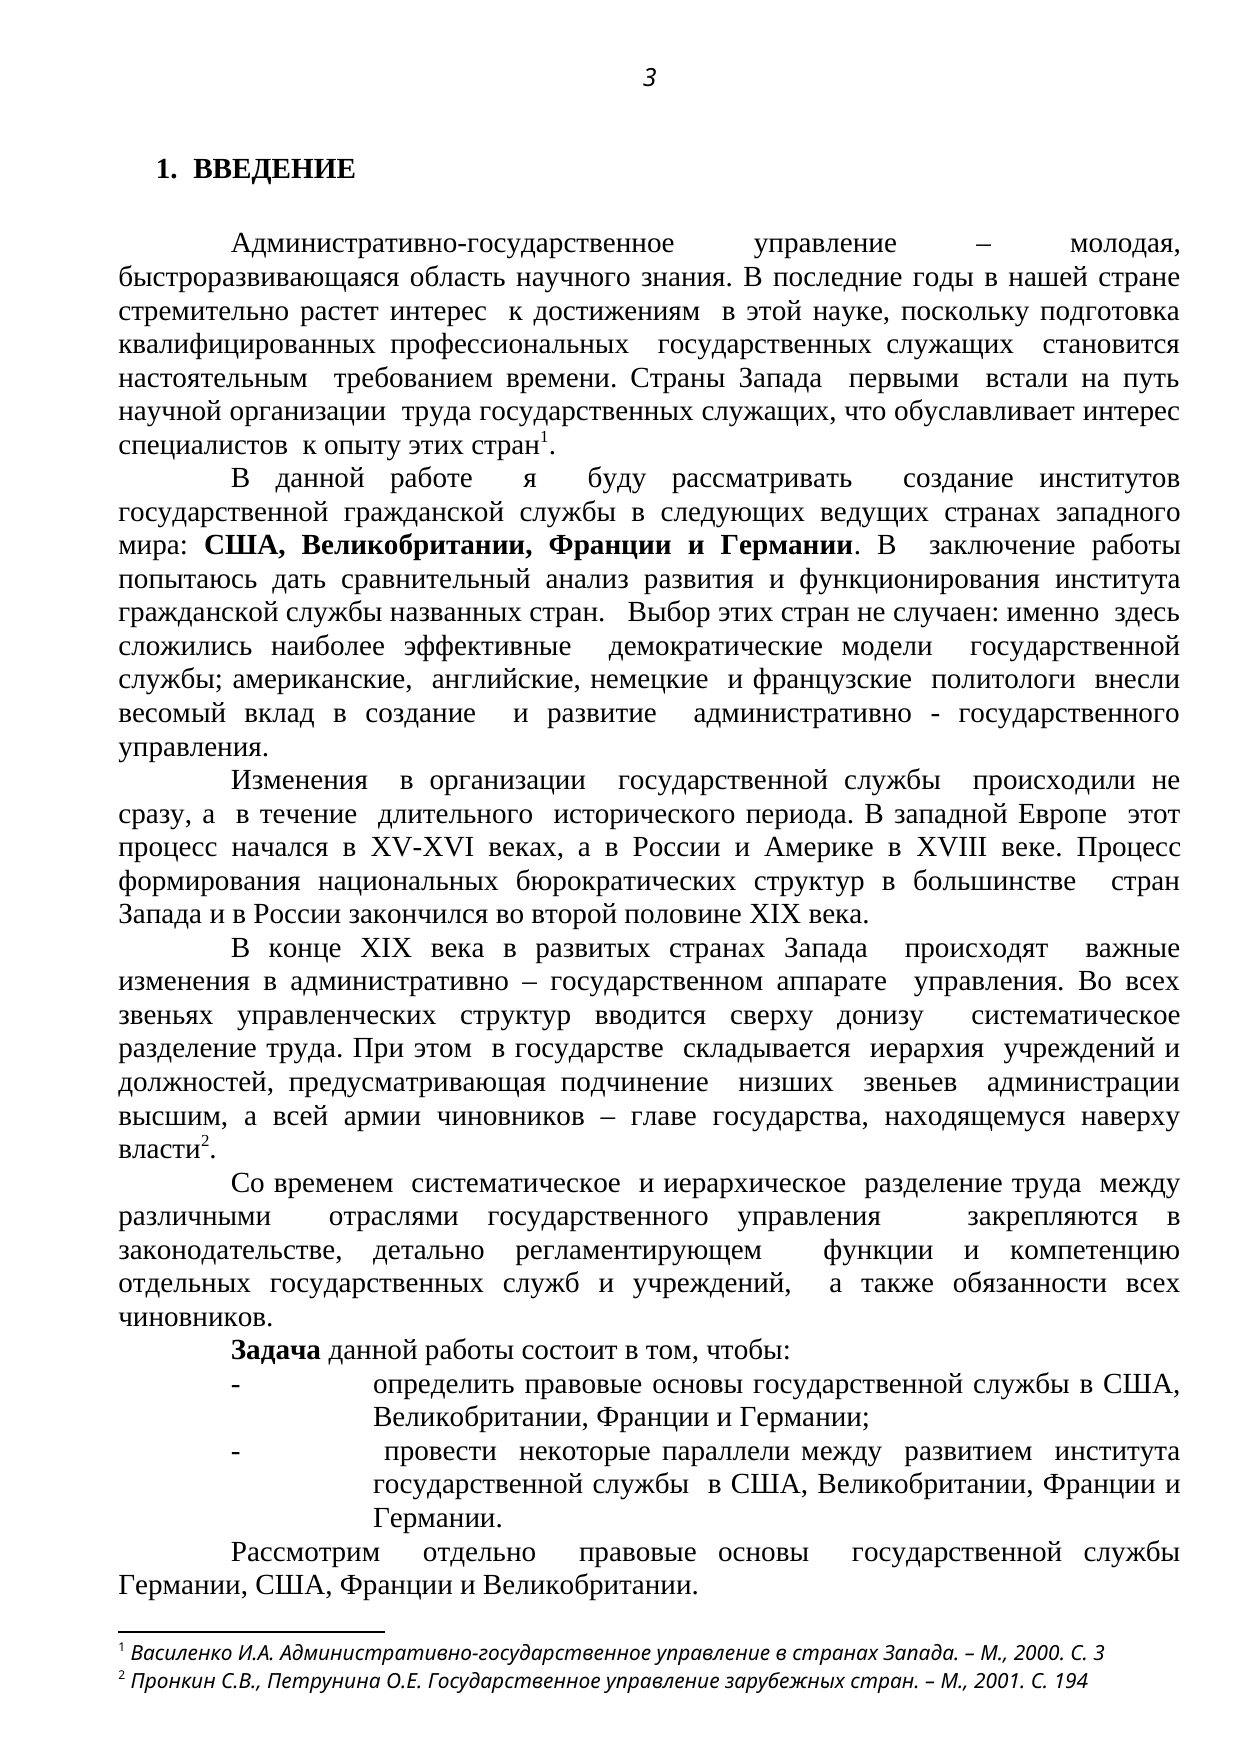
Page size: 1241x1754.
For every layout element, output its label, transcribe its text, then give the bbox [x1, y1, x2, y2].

list определить правовые основы государственной службы в США, Великобритании, Франции и Германии; [231, 1366, 1181, 1433]
text Изменения в организации государственной службы происходили не сразу, а в течение длительного исторического периода. В западной Европе этот процесс начался в XV-XVI веках, а в России и Америке в XVIII веке. Процесс формирования национальных бюрократических структур в большинстве стран Запада и в России закончился во второй половине XIX века. [118, 762, 1181, 930]
text Административно-государственное управление – молодая, быстроразвивающаяся область научного знания. В последние годы в нашей стране стремительно растет интерес к достижениям в этой науке, поскольку подготовка квалифицированных профессиональных государственных служащих становится настоятельным требованием времени. Страны Запада первыми встали на путь научной организации труда государственных служащих, что обуславливает интерес специалистов к опыту этих стран. [118, 226, 1181, 460]
subtitle ВВЕДЕНИЕ [156, 152, 1181, 185]
text Со временем систематическое и иерархическое разделение труда между различными отраслями государственного управления закрепляются в законодательстве, детально регламентирующем функции и компетенцию отдельных государственных служб и учреждений, а также обязанности всех чиновников. [118, 1165, 1181, 1332]
list провести некоторые параллели между развитием института государственной службы в США, Великобритании, Франции и Германии. [231, 1433, 1181, 1534]
text Задача данной работы состоит в том, чтобы: [118, 1332, 1181, 1366]
text В конце XIX века в развитых странах Запада происходят важные изменения в административно – государственном аппарате управления. Во всех звеньях управленческих структур вводится сверху донизу систематическое разделение труда. При этом в государстве складывается иерархия учреждений и должностей, предусматривающая подчинение низших звеньев администрации высшим, а всей армии чиновников – главе государства, находящемуся наверху власти. [118, 930, 1181, 1165]
text Рассмотрим отдельно правовые основы государственной службы Германии, США, Франции и Великобритании. [118, 1534, 1181, 1601]
text В данной работе я буду рассматривать создание институтов государственной гражданской службы в следующих ведущих странах западного мира: США, Великобритании, Франции и Германии. В заключение работы попытаюсь дать сравнительный анализ развития и функционирования института гражданской службы названных стран. Выбор этих стран не случаен: именно здесь сложились наиболее эффективные демократические модели государственной службы; американские, английские, немецкие и французские политологи внесли весомый вклад в создание и развитие административно - государственного управления. [118, 460, 1181, 762]
